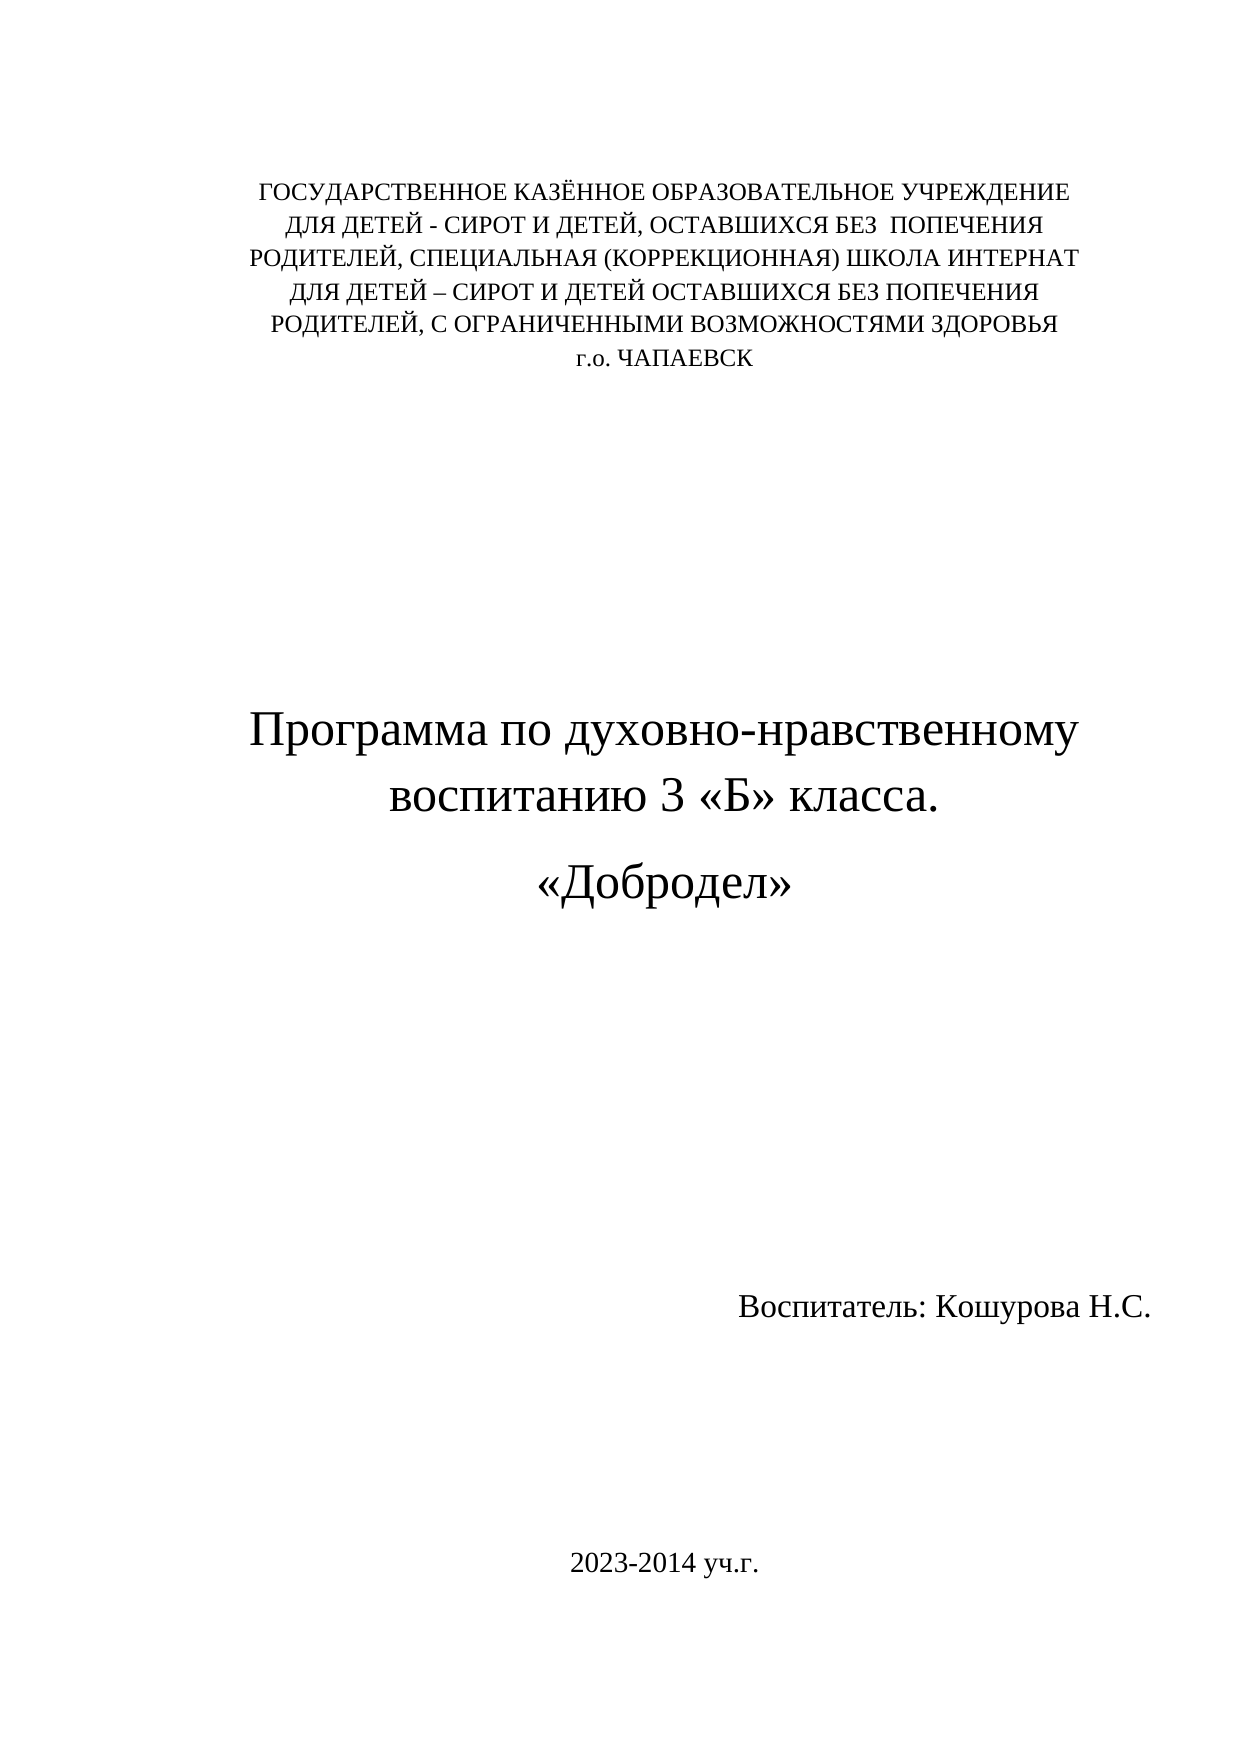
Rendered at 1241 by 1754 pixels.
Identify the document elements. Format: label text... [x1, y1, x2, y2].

text ГОСУДАРСТВЕННОЕ КАЗЁННОЕ ОБРАЗОВАТЕЛЬНОЕ УЧРЕЖДЕНИЕ ДЛЯ ДЕТЕЙ - СИРОТ И ДЕТЕЙ, ОСТАВШИХСЯ БЕЗ ПОПЕЧЕНИЯ РОДИТЕЛЕЙ, СПЕЦИАЛЬНАЯ (КОРРЕКЦИОННАЯ) ШКОЛА ИНТЕРНАТ ДЛЯ ДЕТЕЙ – СИРОТ И ДЕТЕЙ ОСТАВШИХСЯ БЕЗ ПОПЕЧЕНИЯ РОДИТЕЛЕЙ, С ОГРАНИЧЕННЫМИ ВОЗМОЖНОСТЯМИ ЗДОРОВЬЯ г.о. ЧАПАЕВСК [177, 177, 1152, 371]
text Воспитатель: Кошурова Н.С. [177, 1286, 1152, 1324]
text 2023-2014 уч.г. [177, 1546, 1152, 1579]
text Программа по духовно-нравственному воспитанию 3 «Б» класса. [177, 699, 1152, 822]
text «Добродел» [177, 852, 1152, 909]
